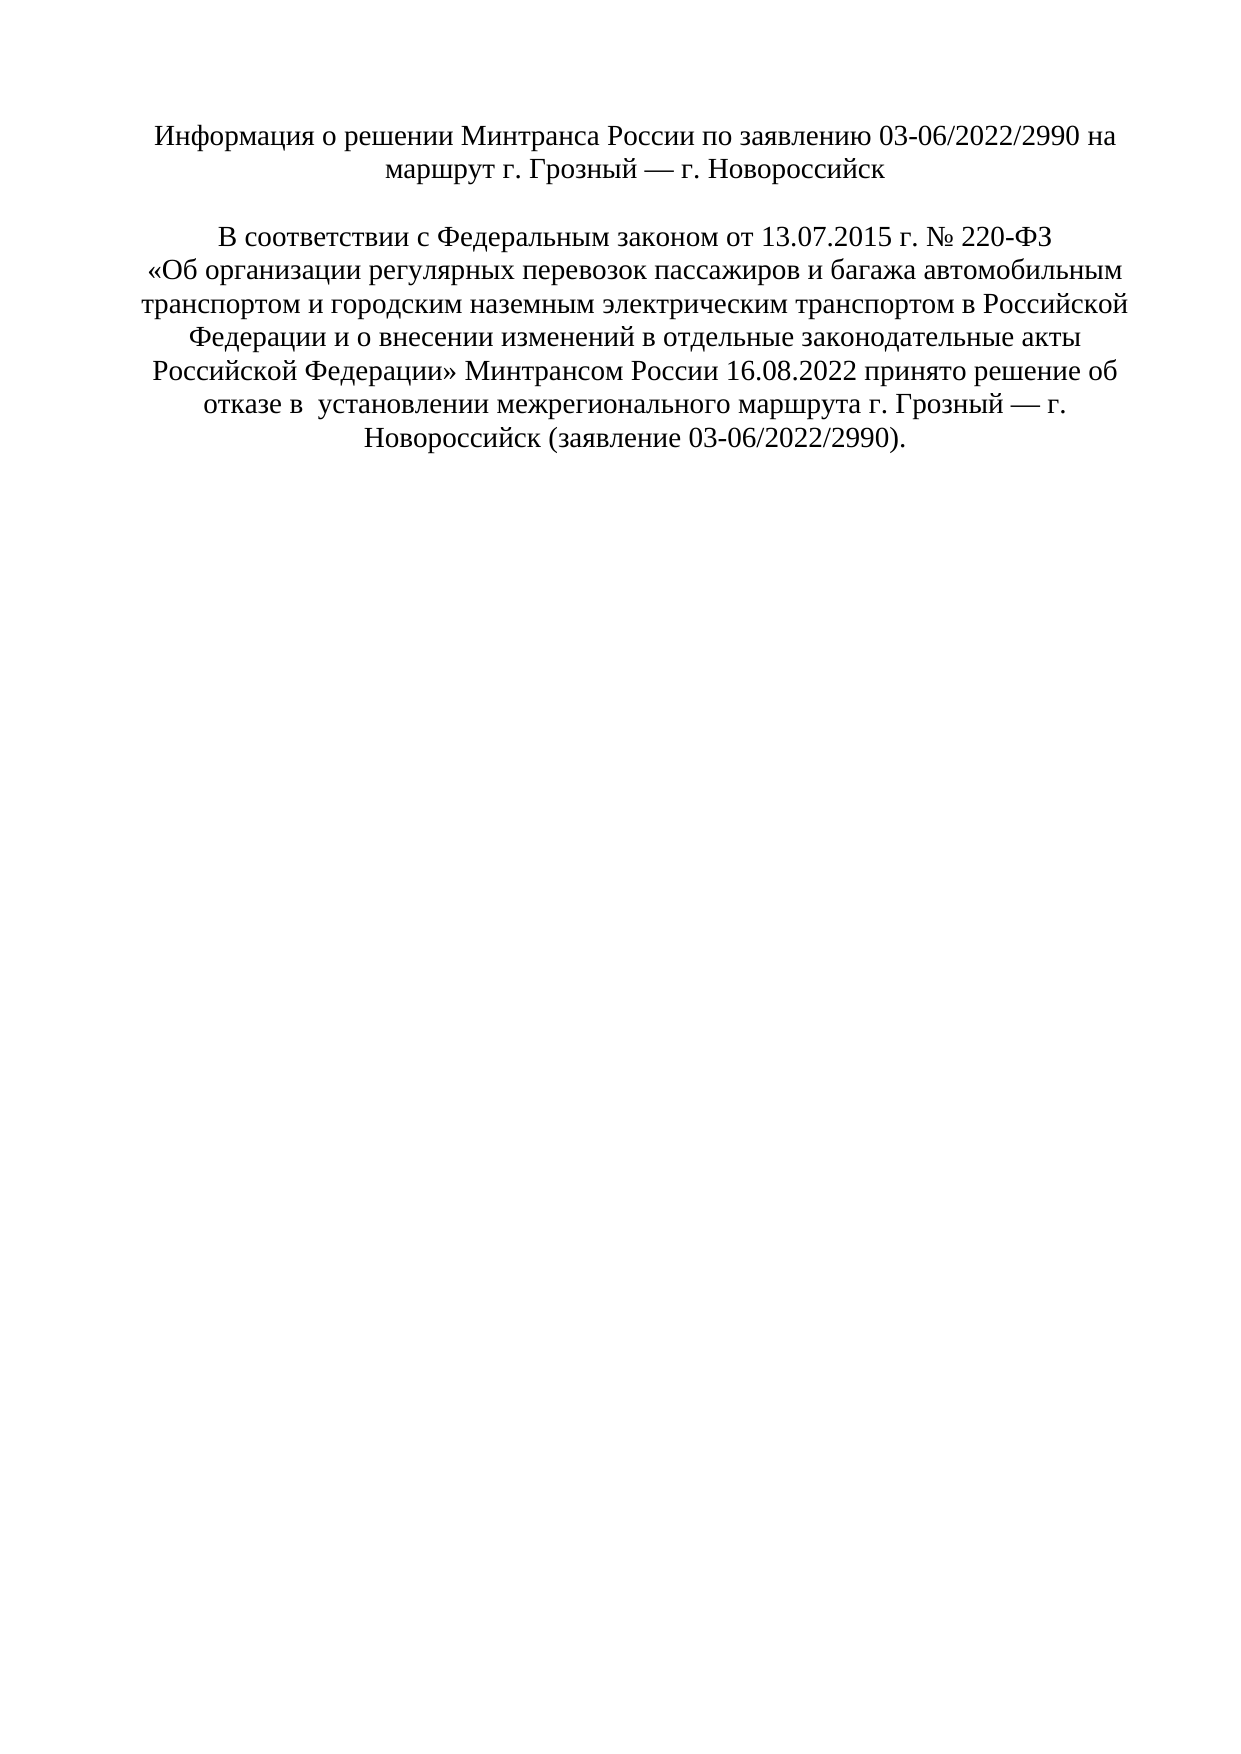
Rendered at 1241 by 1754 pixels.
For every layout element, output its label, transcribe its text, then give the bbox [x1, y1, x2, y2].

text В соответствии с Федеральным законом от 13.07.2015 г. № 220-ФЗ «Об организации регулярных перевозок пассажиров и багажа автомобильным транспортом и городским наземным электрическим транспортом в Российской Федерации и о внесении изменений в отдельные законодательные акты Российской Федерации» Минтрансом России 16.08.2022 принято решение об отказе в установлении межрегионального маршрута г. Грозный — г. Новороссийск (заявление 03-06/2022/2990). [118, 219, 1152, 453]
text Информация о решении Минтранса России по заявлению 03-06/2022/2990 на маршрут г. Грозный — г. Новороссийск [118, 118, 1152, 185]
